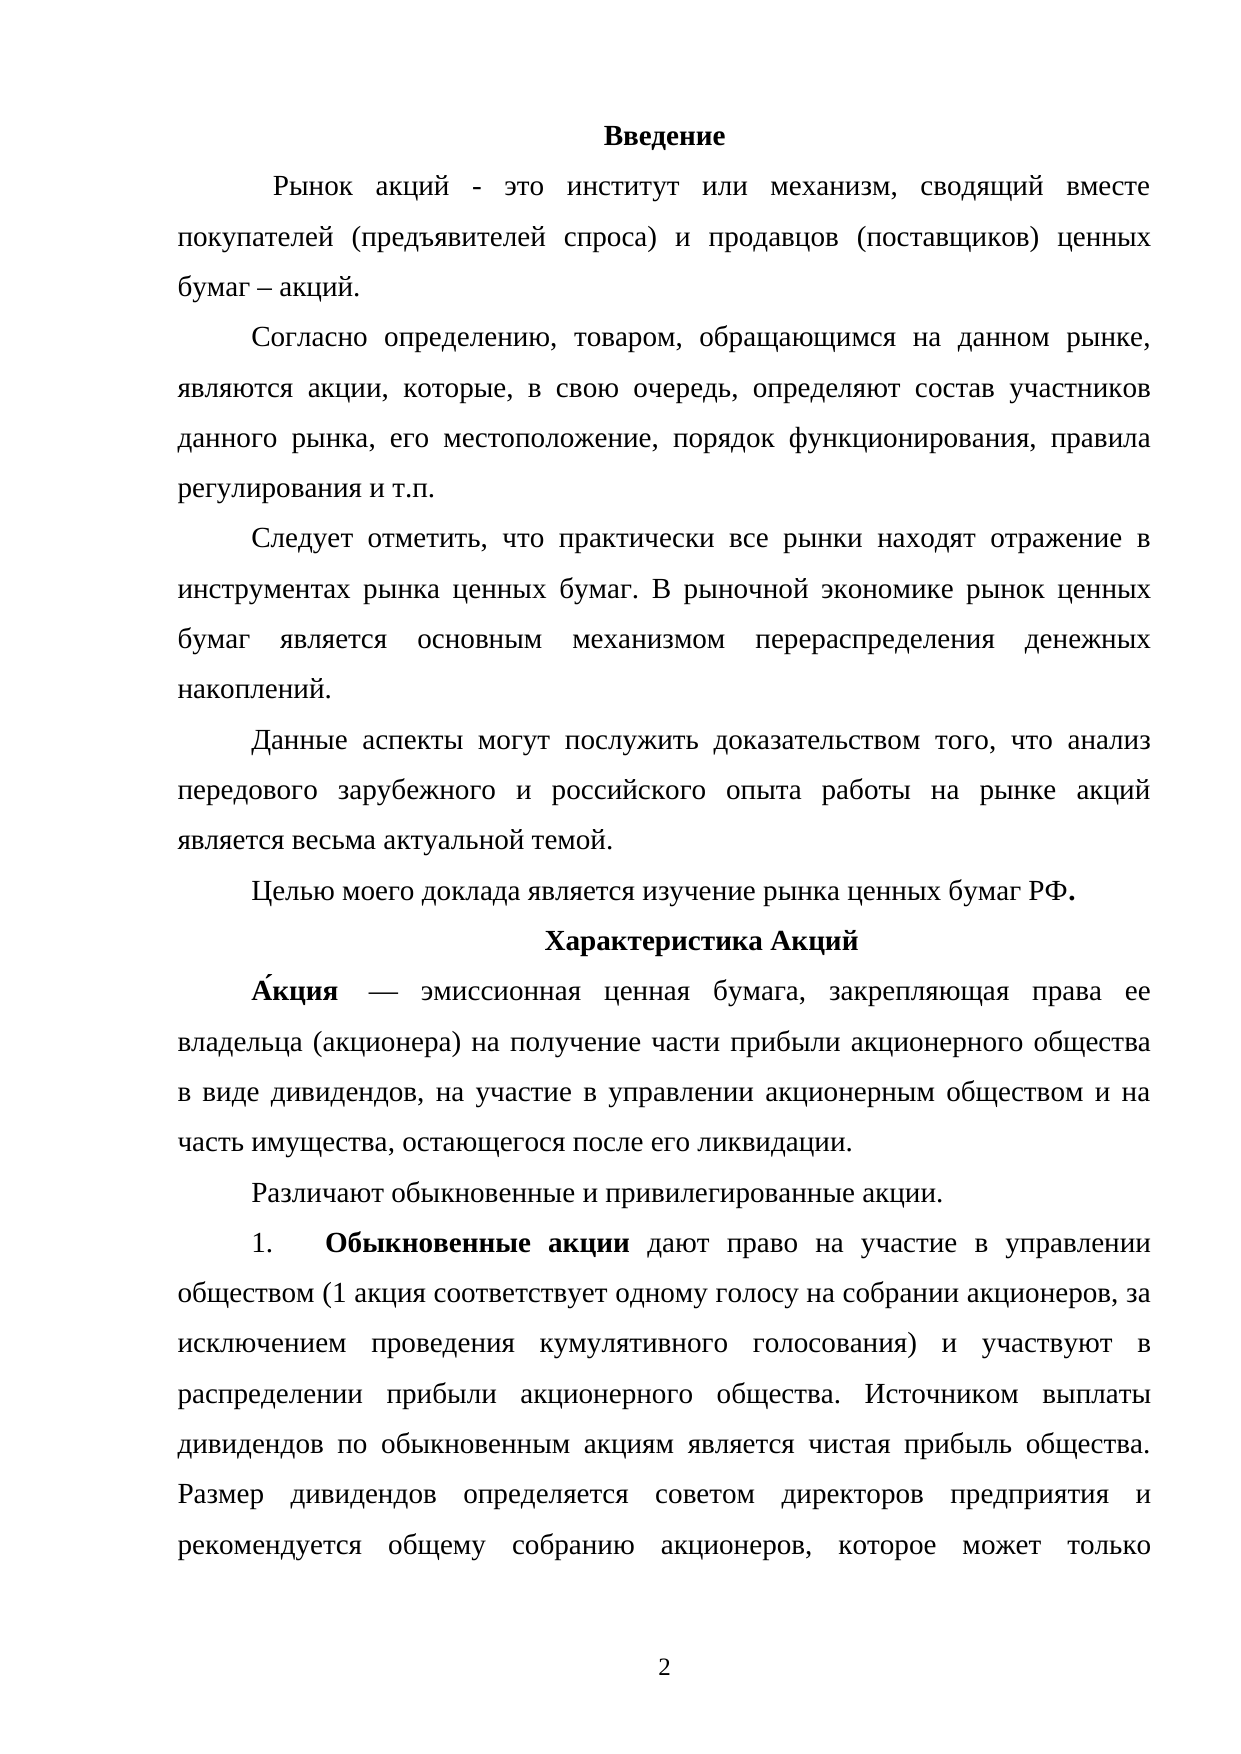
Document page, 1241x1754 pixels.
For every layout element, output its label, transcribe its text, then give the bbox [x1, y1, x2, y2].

text А́кция — эмиссионная ценная бумага, закрепляющая права ее владельца (акционера) на получение части прибыли акционерного общества в виде дивидендов, на участие в управлении акционерным обществом и на часть имущества, остающегося после его ликвидации. [177, 973, 1152, 1158]
text Согласно определению, товаром, обращающимся на данном рынке, являются акции, которые, в свою очередь, определяют состав участников данного рынка, его местоположение, порядок функционирования, правила регулирования и т.п. [177, 319, 1152, 504]
text Различают обыкновенные и привилегированные акции. [177, 1175, 1152, 1208]
subtitle Характеристика Акций [177, 923, 1152, 957]
text Целью моего доклада является изучение рынка ценных бумаг РФ. [177, 873, 1152, 906]
text Следует отметить, что практически все рынки находят отражение в инструментах рынка ценных бумаг. В рыночной экономике рынок ценных бумаг является основным механизмом перераспределения денежных накоплений. [177, 521, 1152, 705]
text Данные аспекты могут послужить доказательством того, что анализ передового зарубежного и российского опыта работы на рынке акций является весьма актуальной темой. [177, 722, 1152, 856]
subtitle Введение [177, 118, 1152, 152]
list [177, 1225, 1152, 1560]
text Рынок акций - это институт или механизм, сводящий вместе покупателей (предъявителей спроса) и продавцов (поставщиков) ценных бумаг – акций. [177, 168, 1152, 303]
